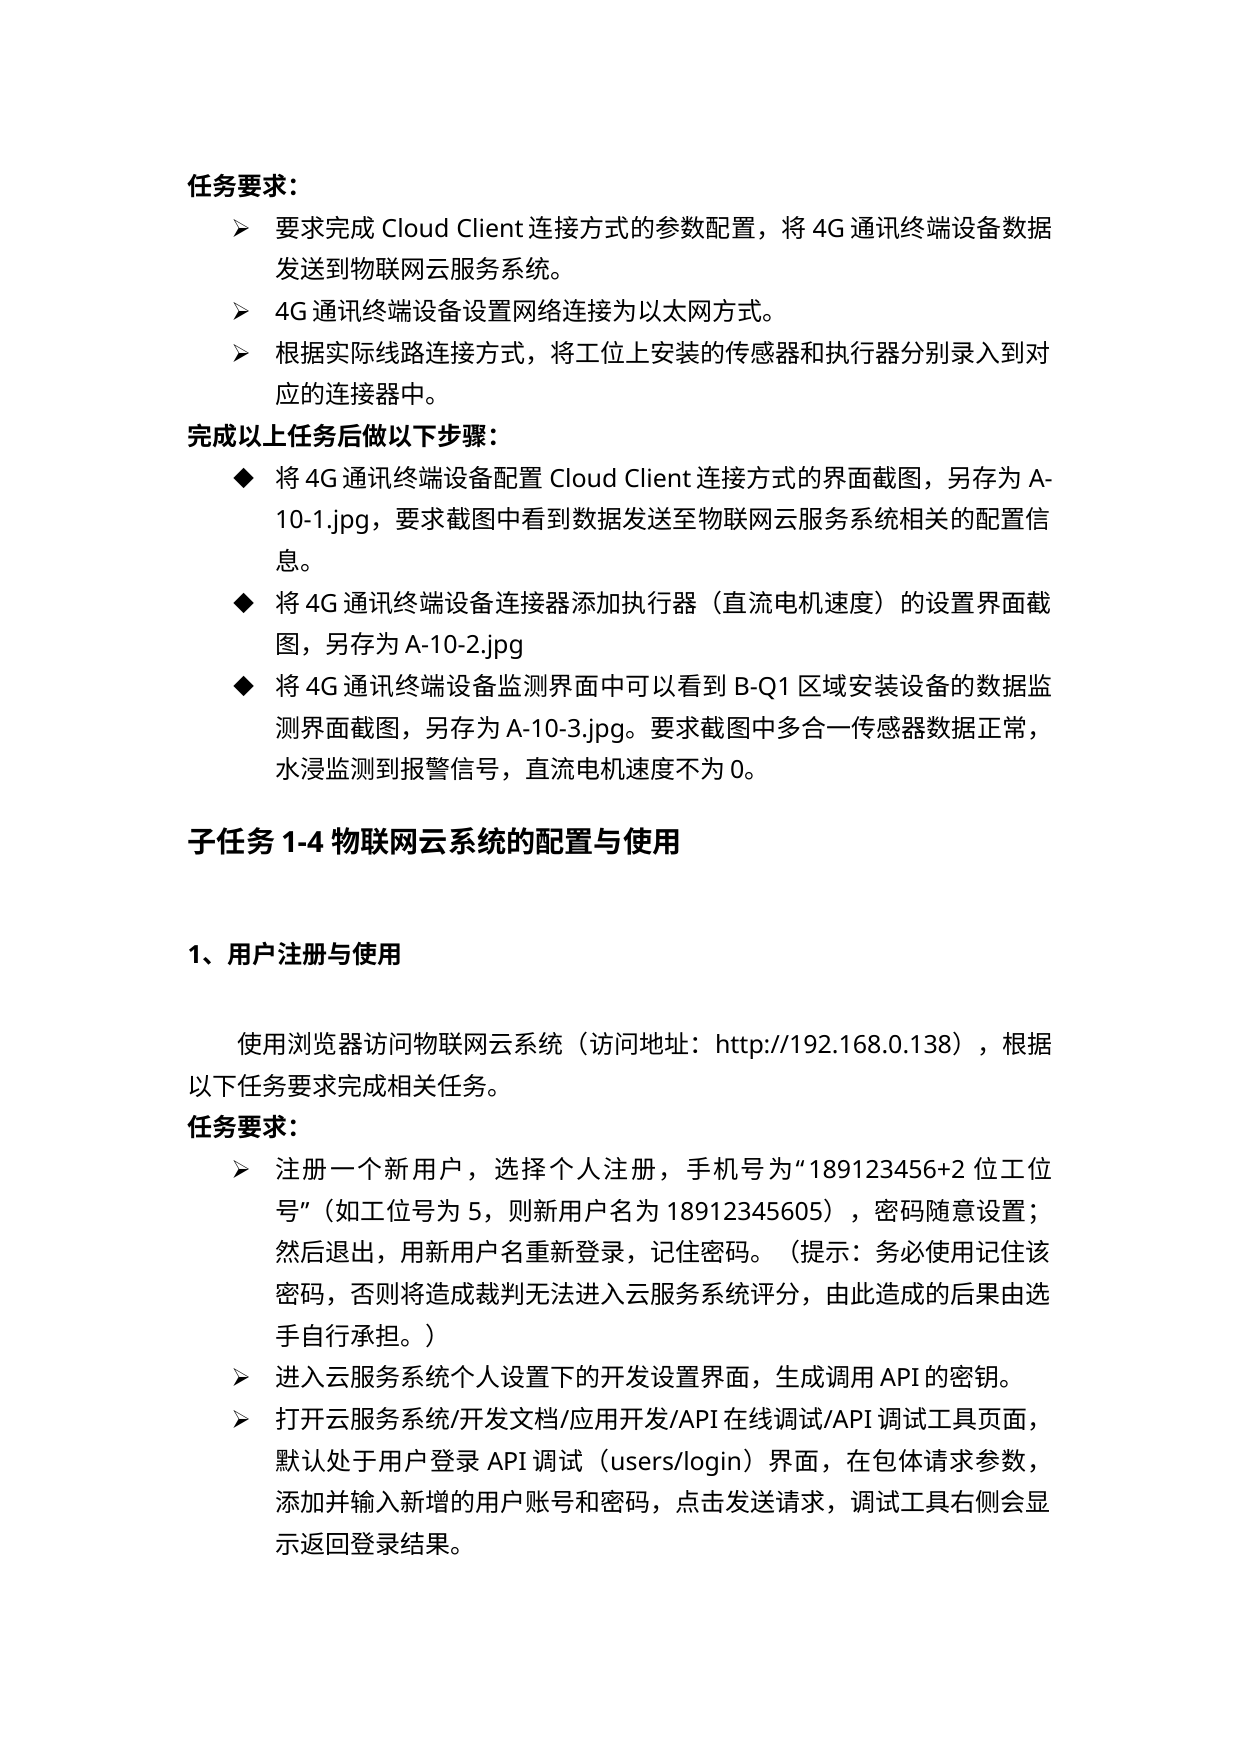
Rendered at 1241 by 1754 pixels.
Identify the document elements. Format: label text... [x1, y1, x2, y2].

text 子任务1-4 物联网云系统的配置与使用 [187, 808, 1053, 873]
list 将4G通讯终端设备监测界面中可以看到B-Q1区域安装设备的数据监测界面截图，另存为A-10-3.jpg。要求截图中多合一传感器数据正常，水浸监测到报警信号，直流电机速度不为0。 [231, 662, 1053, 787]
list 根据实际线路连接方式，将工位上安装的传感器和执行器分别录入到对应的连接器中。 [231, 329, 1053, 412]
text 任务要求： [187, 162, 1053, 204]
text 使用浏览器访问物联网云系统（访问地址：http://192.168.0.138），根据以下任务要求完成相关任务。 [187, 1020, 1053, 1103]
text 任务要求： [187, 1103, 1053, 1145]
list 进入云服务系统个人设置下的开发设置界面，生成调用API的密钥。 [231, 1353, 1053, 1395]
text 完成以上任务后做以下步骤： [187, 412, 1053, 454]
list 4G通讯终端设备设置网络连接为以太网方式。 [231, 287, 1053, 329]
list 注册一个新用户，选择个人注册，手机号为“189123456+2位工位号”（如工位号为5，则新用户名为18912345605），密码随意设置；然后退出，用新用户名重新登录，记住密码。（提示：务必使用记住该密码，否则将造成裁判无法进入云服务系统评分，由此造成的后果由选手自行承担。） [231, 1145, 1053, 1353]
list 将4G通讯终端设备配置Cloud Client连接方式的界面截图，另存为A-10-1.jpg，要求截图中看到数据发送至物联网云服务系统相关的配置信息。 [231, 454, 1053, 579]
text 1、用户注册与使用 [187, 920, 1053, 985]
list 将4G通讯终端设备连接器添加执行器（直流电机速度）的设置界面截图，另存为A-10-2.jpg [231, 579, 1053, 662]
list 打开云服务系统/开发文档/应用开发/API在线调试/API调试工具页面，默认处于用户登录API调试（users/login）界面，在包体请求参数，添加并输入新增的用户账号和密码，点击发送请求，调试工具右侧会显示返回登录结果。 [231, 1395, 1053, 1562]
list 要求完成Cloud Client连接方式的参数配置，将4G通讯终端设备数据发送到物联网云服务系统。 [231, 204, 1053, 287]
